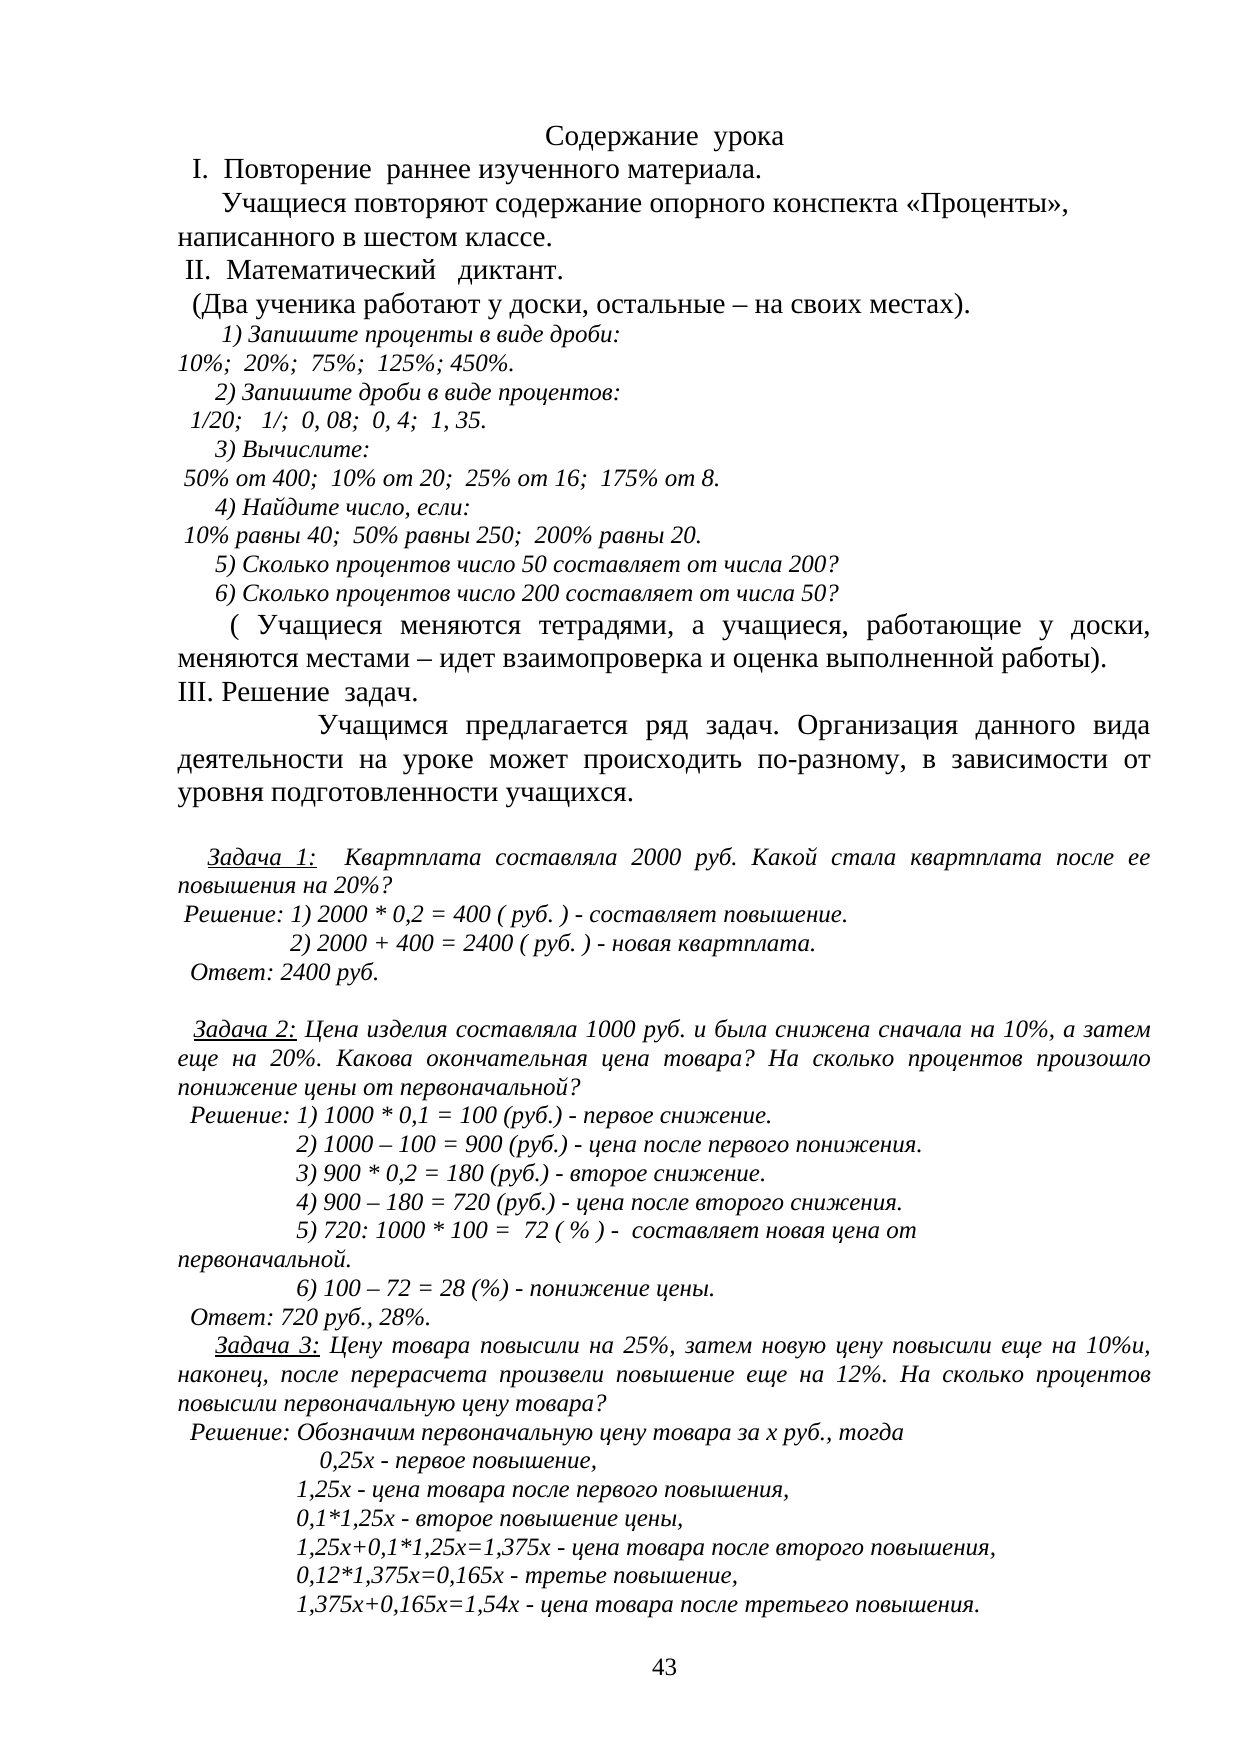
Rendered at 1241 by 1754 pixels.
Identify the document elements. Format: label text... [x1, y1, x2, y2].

text 0,1*1,25х - второе повышение цены, [177, 1503, 1152, 1532]
text 4) 900 – 180 = 720 (руб.) - цена после второго снижения. [177, 1187, 1152, 1215]
text Решение: Обозначим первоначальную цену товара за х руб., тогда [177, 1417, 1152, 1445]
text 0,12*1,375х=0,165х - третье повышение, [177, 1560, 1152, 1589]
text Решение: 1) 2000 * 0,2 = 400 ( руб. ) - составляет повышение. [177, 899, 1152, 928]
text Решение: 1) 1000 * 0,1 = 100 (руб.) - первое снижение. [177, 1100, 1152, 1129]
text 50% от 400; 10% от 20; 25% от 16; 175% от 8. [177, 463, 1152, 492]
text 10%; 20%; 75%; 125%; 450%. [177, 348, 1152, 377]
text 1) Запишите проценты в виде дроби: [177, 319, 1152, 348]
text ( Учащиеся меняются тетрадями, а учащиеся, работающие у доски, меняются местами – идет взаимопроверка и оценка выполненной работы). [177, 607, 1152, 674]
text Задача 1: Квартплата составляла 2000 руб. Какой стала квартплата после ее повышения на 20%? [177, 842, 1152, 899]
text 10% равны 40; 50% равны 250; 200% равны 20. [177, 521, 1152, 549]
text 3) Вычислите: [177, 434, 1152, 463]
text (Два ученика работают у доски, остальные – на своих местах). [177, 286, 1152, 319]
text 2) Запишите дроби в виде процентов: [177, 377, 1152, 406]
text 1/20; 1/; 0, 08; 0, 4; 1, 35. [177, 406, 1152, 434]
text 2) 1000 – 100 = 900 (руб.) - цена после первого понижения. [177, 1129, 1152, 1158]
text 3) 900 * 0,2 = 180 (руб.) - второе снижение. [177, 1158, 1152, 1187]
text III. Решение задач. [177, 674, 1152, 707]
text 2) 2000 + 400 = 2400 ( руб. ) - новая квартплата. [177, 928, 1152, 957]
text Задача 3: Цену товара повысили на 25%, затем новую цену повысили еще на 10%и, наконец, после перерасчета произвели повышение еще на 12%. На сколько процентов повысили первоначальную цену товара? [177, 1330, 1152, 1417]
text II. Математический диктант. [177, 252, 1152, 286]
text 5) 720: 1000 * 100 = 72 ( % ) - составляет новая цена от первоначальной. [177, 1215, 1152, 1273]
text Повторение раннее изученного материала. [177, 152, 1152, 185]
text Учащиеся повторяют содержание опорного конспекта «Проценты», написанного в шестом классе. [177, 185, 1152, 252]
text 6) 100 – 72 = 28 (%) - понижение цены. [177, 1273, 1152, 1302]
text 1,375х+0,165х=1,54х - цена товара после третьего повышения. [177, 1589, 1152, 1618]
text Ответ: 2400 руб. [177, 957, 1152, 985]
text Содержание урока [177, 118, 1152, 152]
text 6) Сколько процентов число 200 составляет от числа 50? [177, 578, 1152, 607]
text 0,25х - первое повышение, [177, 1445, 1152, 1474]
text 1,25х - цена товара после первого повышения, [177, 1474, 1152, 1503]
text Учащимся предлагается ряд задач. Организация данного вида деятельности на уроке может происходить по-разному, в зависимости от уровня подготовленности учащихся. [177, 707, 1152, 808]
text 1,25х+0,1*1,25х=1,375х - цена товара после второго повышения, [177, 1532, 1152, 1560]
text Ответ: 720 руб., 28%. [177, 1302, 1152, 1330]
text Задача 2: Цена изделия составляла 1000 руб. и была снижена сначала на 10%, а затем еще на 20%. Какова окончательная цена товара? На сколько процентов произошло понижение цены от первоначальной? [177, 1014, 1152, 1100]
text 5) Сколько процентов число 50 составляет от числа 200? [177, 549, 1152, 578]
text 4) Найдите число, если: [177, 492, 1152, 521]
